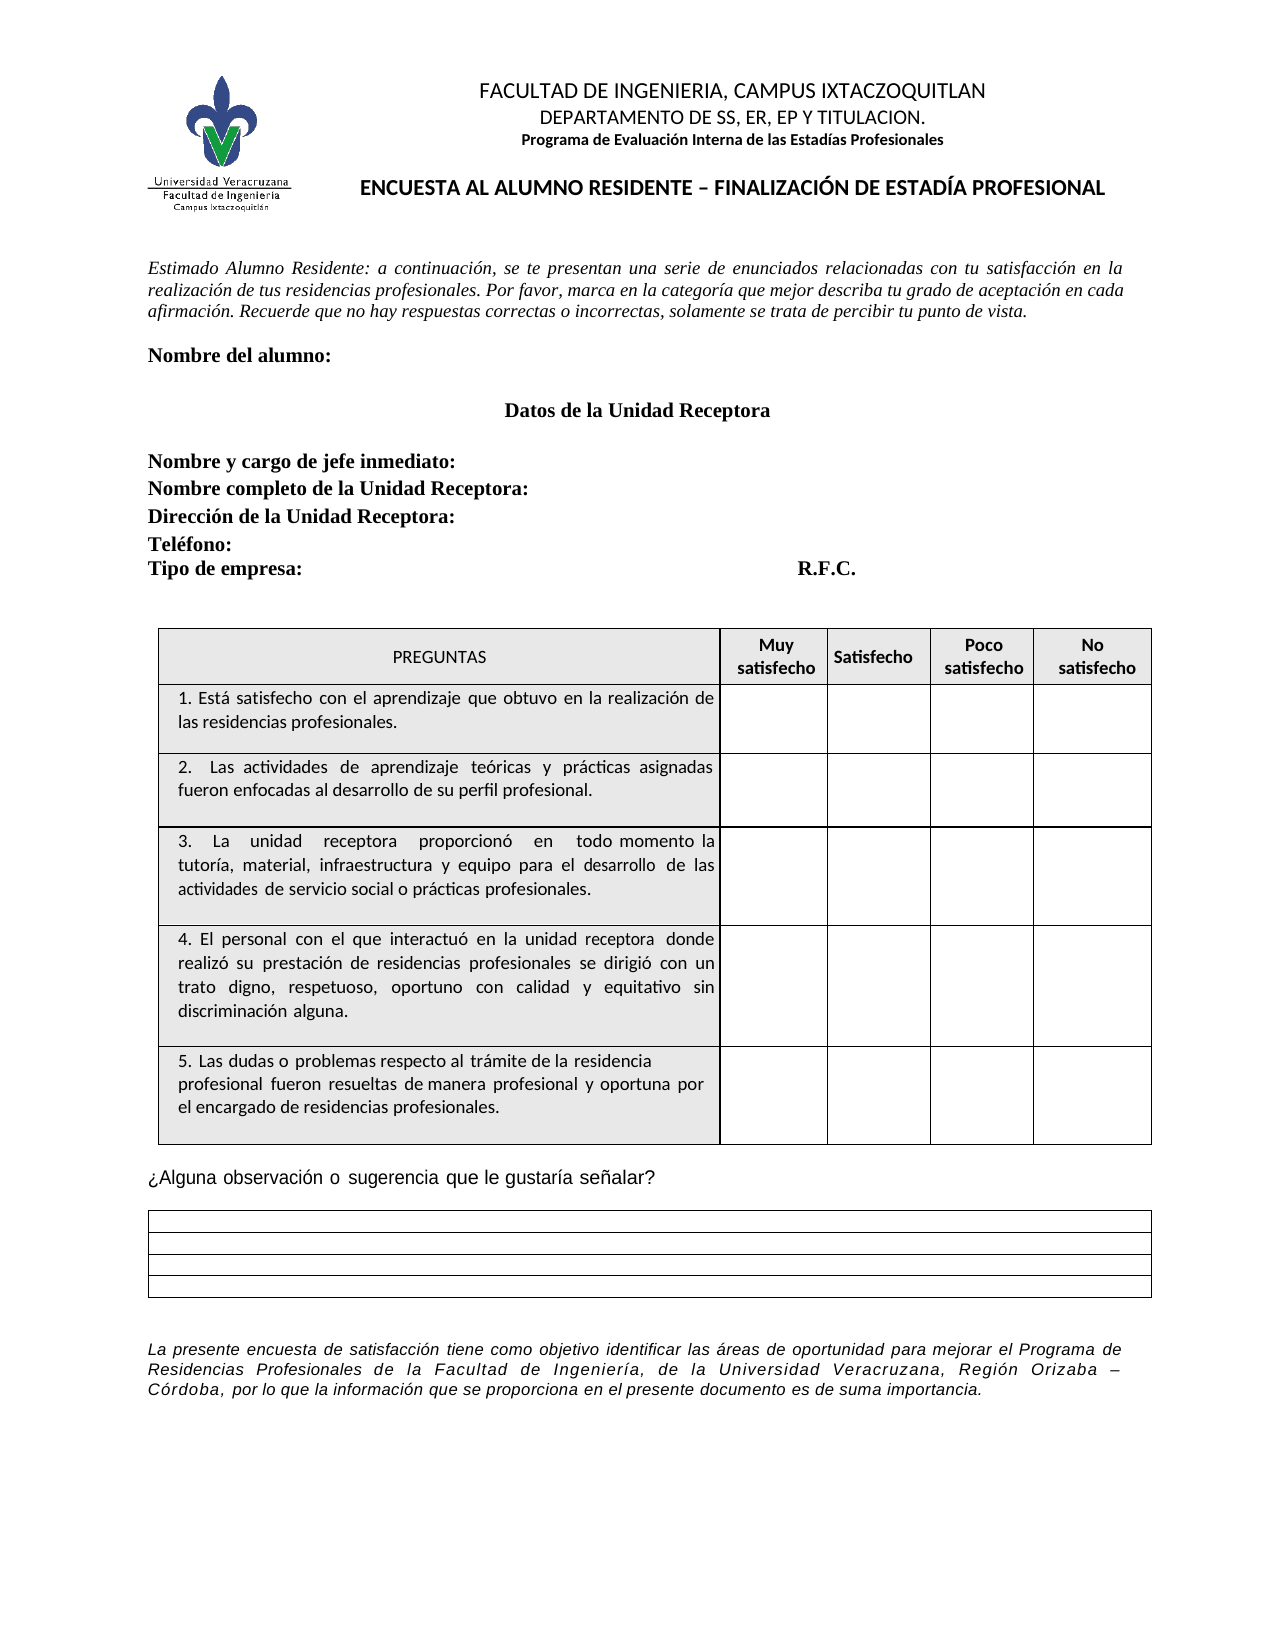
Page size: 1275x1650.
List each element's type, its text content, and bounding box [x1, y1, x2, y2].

table_cell [931, 926, 1033, 1046]
text La presente encuesta de satisfacción tiene como objetivo identificar las áreas de oportunidad para mejorar el Programa de Residencias Profesionales de la Facultad de Ingeniería, de la Universidad Veracruzana, Región Orizaba – Córdoba, por lo que la información que se proporciona en el presente documento es de suma importancia. [148, 1339, 1122, 1399]
table_cell [1034, 1047, 1151, 1144]
table_header Muy satisfecho [721, 629, 827, 684]
table_cell 1. Está satisfecho con el aprendizaje que obtuvo en la realización de las residencias profesionales. [159, 685, 719, 753]
table_cell [721, 828, 827, 924]
table_cell 5. Las dudas o problemas respecto al trámite de la residencia profesional fueron resueltas de manera profesional y oportuna por el encargado de residencias profesionales. [159, 1047, 719, 1144]
table_cell [931, 754, 1033, 826]
table_cell [931, 1047, 1033, 1144]
table_header [149, 1211, 1151, 1232]
table_cell [828, 1047, 930, 1144]
text Nombre del alumno: [148, 343, 1127, 367]
table_cell [149, 1255, 1151, 1275]
table_cell 3. La unidad receptora proporcionó en todo momento la tutoría, material, infraestructura y equipo para el desarrollo de las actividades de servicio social o prácticas profesionales. [159, 828, 719, 924]
text Estimado Alumno Residente: a continuación, se te presentan una serie de enunciados relacionadas con tu satisfacción en la realización de tus residencias profesionales. Por favor, marca en la categoría que mejor describa tu grado de aceptación en cada afirmación. Recuerde que no hay respuestas correctas o incorrectas, solamente se trata de percibir tu punto de vista. [148, 257, 1127, 322]
text Teléfono: [148, 532, 1127, 556]
table_cell [1034, 828, 1151, 924]
table_cell 2. Las actividades de aprendizaje teóricas y prácticas asignadas fueron enfocadas al desarrollo de su perfil profesional. [159, 754, 719, 826]
table_cell [828, 754, 930, 826]
table_cell [721, 685, 827, 753]
table_cell [931, 828, 1033, 924]
text Nombre completo de la Unidad Receptora: [148, 476, 1127, 500]
text Dirección de la Unidad Receptora: [148, 504, 1127, 528]
text ¿Alguna observación o sugerencia que le gustaría señalar? [148, 1166, 1152, 1189]
text Nombre y cargo de jefe inmediato: [148, 449, 1127, 473]
table_cell [1034, 685, 1151, 753]
table_cell [149, 1276, 1151, 1297]
table_cell 4. El personal con el que interactuó en la unidad receptora donde realizó su prestación de residencias profesionales se dirigió con un trato digno, respetuoso, oportuno con calidad y equitativo sin discriminación alguna. [159, 926, 719, 1046]
table_header FACULTAD DE INGENIERIA, CAMPUS IXTACZOQUITLAN DEPARTAMENTO DE SS, ER, EP Y TITULACION. Programa de Evaluación Interna de las Estadías Profesionales ENCUESTA AL ALUMNO RESIDENTE – FINALIZACIÓN DE ESTADÍA PROFESIONAL [310, 76, 1155, 233]
table_cell [828, 926, 930, 1046]
table_cell [149, 1233, 1151, 1253]
table_header [136, 76, 310, 233]
table_cell [828, 685, 930, 753]
table_cell [721, 926, 827, 1046]
table_header No satisfecho [1034, 629, 1151, 684]
table_header Poco satisfecho [931, 629, 1033, 684]
text Datos de la Unidad Receptora [148, 392, 1127, 424]
table_cell [721, 1047, 827, 1144]
table_header Satisfecho [828, 629, 930, 684]
table_header PREGUNTAS [159, 629, 719, 684]
text Tipo de empresa: R.F.C. [148, 556, 1127, 580]
picture [147, 76, 292, 212]
table_cell [828, 828, 930, 924]
table_cell [1034, 754, 1151, 826]
table_cell [721, 754, 827, 826]
table_cell [931, 685, 1033, 753]
table_cell [1034, 926, 1151, 1046]
